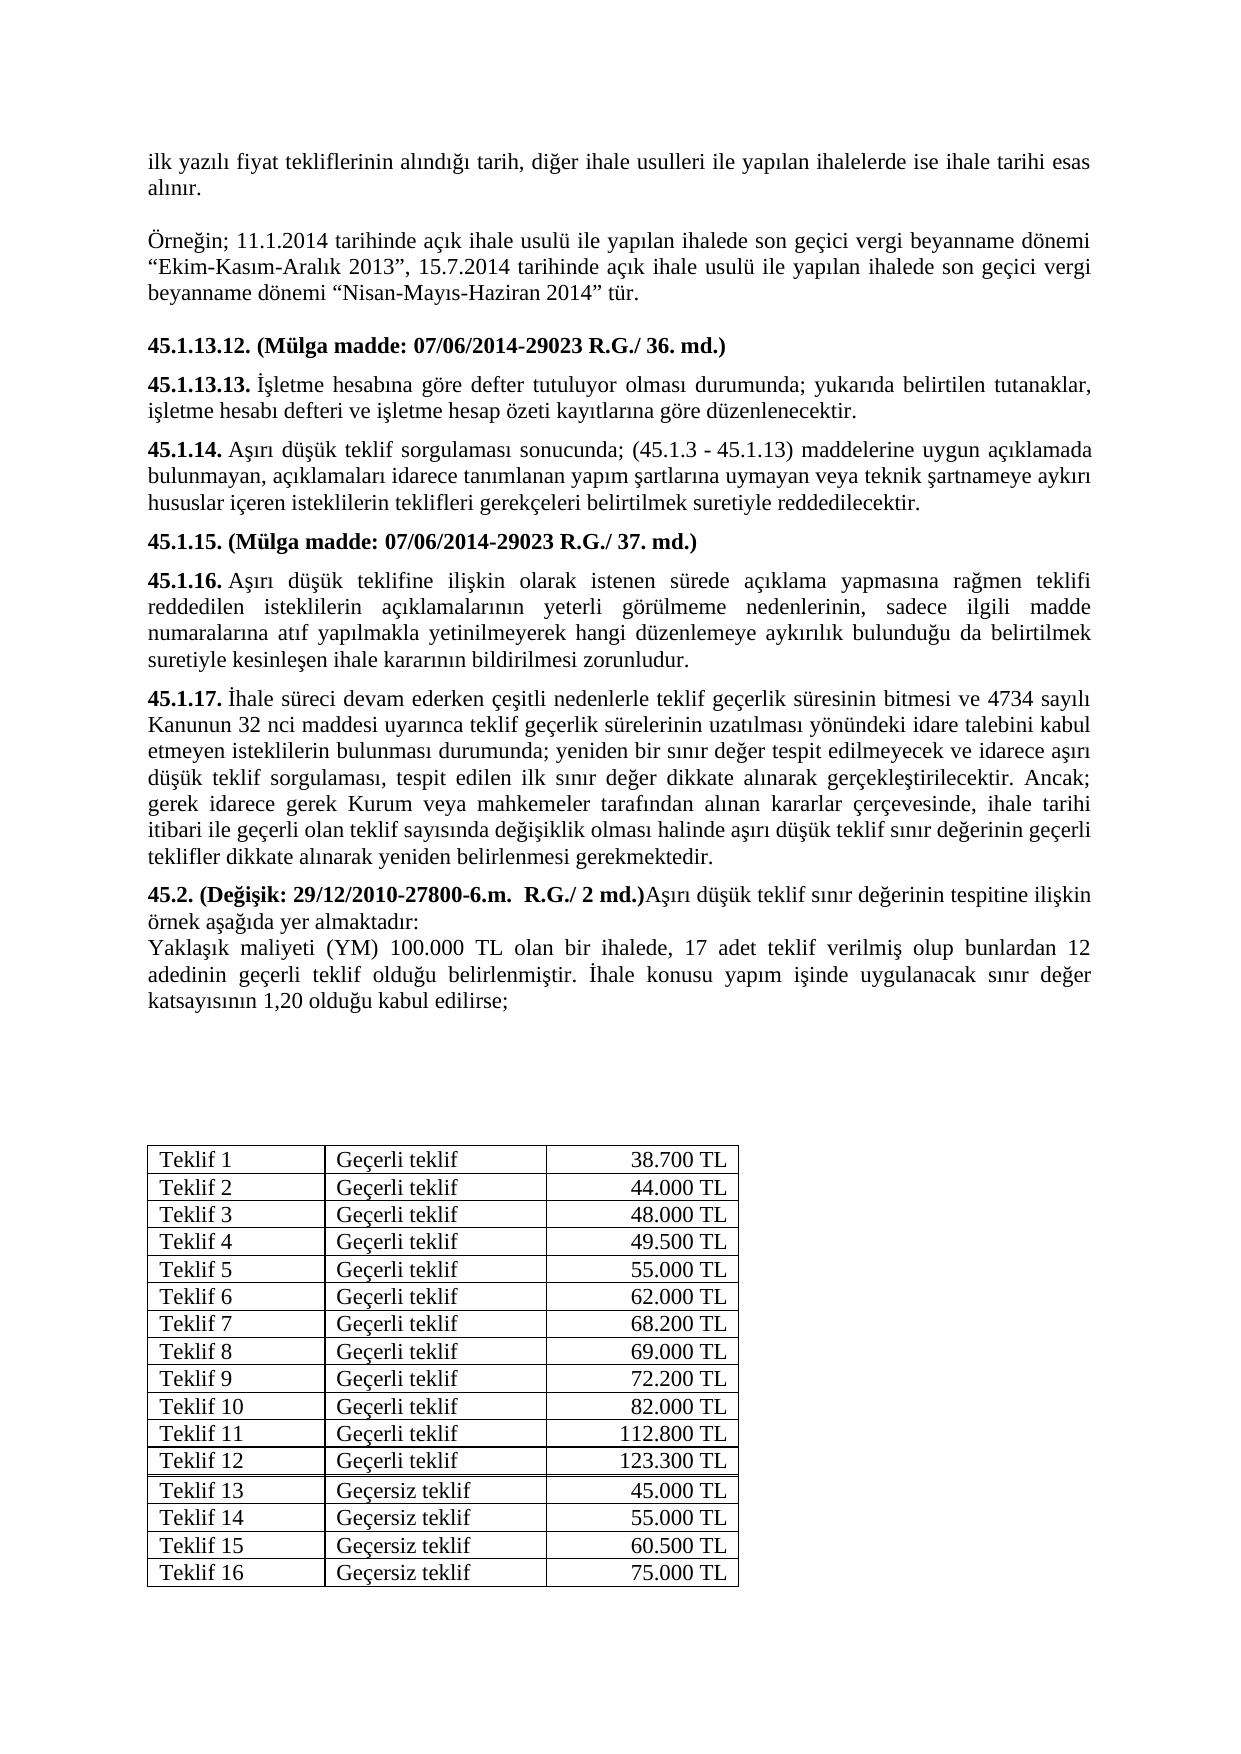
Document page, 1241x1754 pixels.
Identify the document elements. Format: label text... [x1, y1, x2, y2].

table_cell Teklif 4 [148, 1228, 324, 1255]
text 45.1.14. Aşırı düşük teklif sorgulaması sonucunda; (45.1.3 - 45.1.13) maddelerine uygun açıklamada bulunmayan, açıklamaları idarece tanımlanan yapım şartlarına uymayan veya teknik şartnameye aykırı hususlar içeren isteklilerin teklifleri gerekçeleri belirtilmek suretiyle reddedilecektir. [148, 436, 1092, 515]
text 45.1.13.12. (Mülga madde: 07/06/2014-29023 R.G./ 36. md.) [148, 332, 1092, 358]
table_cell Teklif 8 [148, 1338, 324, 1364]
table_cell 55.000 TL [547, 1256, 738, 1282]
table_cell Geçerli teklif [326, 1283, 546, 1309]
table_cell Teklif 3 [148, 1201, 324, 1227]
table_cell Geçerli teklif [326, 1420, 546, 1446]
table_cell Teklif 13 [148, 1477, 324, 1503]
table_cell Geçersiz teklif [326, 1559, 546, 1586]
table_cell Teklif 10 [148, 1393, 324, 1419]
text 45.2. (Değişik: 29/12/2010-27800-6.m. R.G./ 2 md.)Aşırı düşük teklif sınır değerinin tespitine ilişkin örnek aşağıda yer almaktadır: [148, 882, 1092, 934]
table_cell 72.200 TL [547, 1365, 738, 1392]
text Örneğin; 11.1.2014 tarihinde açık ihale usulü ile yapılan ihalede son geçici vergi beyanname dönemi “Ekim-Kasım-Aralık 2013”, 15.7.2014 tarihinde açık ihale usulü ile yapılan ihalede son geçici vergi beyanname dönemi “Nisan-Mayıs-Haziran 2014” tür. [148, 227, 1092, 306]
table_cell Teklif 11 [148, 1420, 324, 1446]
table_cell 62.000 TL [547, 1283, 738, 1309]
table_cell 48.000 TL [547, 1201, 738, 1227]
table_cell Geçersiz teklif [326, 1532, 546, 1558]
table_cell 45.000 TL [547, 1477, 738, 1503]
table_cell Geçerli teklif [326, 1393, 546, 1419]
table_cell 49.500 TL [547, 1228, 738, 1255]
table_cell 55.000 TL [547, 1504, 738, 1531]
text 45.1.13.13. İşletme hesabına göre defter tutuluyor olması durumunda; yukarıda belirtilen tutanaklar, işletme hesabı defteri ve işletme hesap özeti kayıtlarına göre düzenlenecektir. [148, 371, 1092, 424]
text 45.1.16. Aşırı düşük teklifine ilişkin olarak istenen sürede açıklama yapmasına rağmen teklifi reddedilen isteklilerin açıklamalarının yeterli görülmeme nedenlerinin, sadece ilgili madde numaralarına atıf yapılmakla yetinilmeyerek hangi düzenlemeye aykırılık bulunduğu da belirtilmek suretiyle kesinleşen ihale kararının bildirilmesi zorunludur. [148, 567, 1092, 672]
table_cell Teklif 7 [148, 1311, 324, 1337]
table_header 38.700 TL [547, 1146, 738, 1172]
table_cell Geçerli teklif [326, 1338, 546, 1364]
text Yaklaşık maliyeti (YM) 100.000 TL olan bir ihalede, 17 adet teklif verilmiş olup bunlardan 12 adedinin geçerli teklif olduğu belirlenmiştir. İhale konusu yapım işinde uygulanacak sınır değer katsayısının 1,20 olduğu kabul edilirse; [148, 934, 1092, 1013]
table_cell 69.000 TL [547, 1338, 738, 1364]
table_cell Geçerli teklif [326, 1311, 546, 1337]
table_cell Teklif 9 [148, 1365, 324, 1392]
table_header Geçerli teklif [326, 1146, 546, 1172]
table_cell Geçerli teklif [326, 1448, 546, 1474]
table_cell Teklif 12 [148, 1448, 324, 1474]
table_cell Geçerli teklif [326, 1256, 546, 1282]
table_cell Teklif 16 [148, 1559, 324, 1586]
text 45.1.17. İhale süreci devam ederken çeşitli nedenlerle teklif geçerlik süresinin bitmesi ve 4734 sayılı Kanunun 32 nci maddesi uyarınca teklif geçerlik sürelerinin uzatılması yönündeki idare talebini kabul etmeyen isteklilerin bulunması durumunda; yeniden bir sınır değer tespit edilmeyecek ve idarece aşırı düşük teklif sorgulaması, tespit edilen ilk sınır değer dikkate alınarak gerçekleştirilecektir. Ancak; gerek idarece gerek Kurum veya mahkemeler tarafından alınan kararlar çerçevesinde, ihale tarihi itibari ile geçerli olan teklif sayısında değişiklik olması halinde aşırı düşük teklif sınır değerinin geçerli teklifler dikkate alınarak yeniden belirlenmesi gerekmektedir. [148, 684, 1092, 869]
table_cell Teklif 15 [148, 1532, 324, 1558]
table_cell 60.500 TL [547, 1532, 738, 1558]
table_cell Teklif 2 [148, 1174, 324, 1200]
table_cell 112.800 TL [547, 1420, 738, 1446]
table_cell 68.200 TL [547, 1311, 738, 1337]
table_cell Teklif 6 [148, 1283, 324, 1309]
text 45.1.15. (Mülga madde: 07/06/2014-29023 R.G./ 37. md.) [148, 528, 1092, 554]
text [148, 148, 1092, 200]
table_cell Geçerli teklif [326, 1365, 546, 1392]
table_cell Geçersiz teklif [326, 1477, 546, 1503]
table_cell Geçerli teklif [326, 1228, 546, 1255]
table_cell Geçerli teklif [326, 1201, 546, 1227]
table_cell Geçerli teklif [326, 1174, 546, 1200]
table_cell 123.300 TL [547, 1448, 738, 1474]
table_header Teklif 1 [148, 1146, 324, 1172]
table_cell Teklif 5 [148, 1256, 324, 1282]
table_cell 82.000 TL [547, 1393, 738, 1419]
table_cell Geçersiz teklif [326, 1504, 546, 1531]
table_cell 75.000 TL [547, 1559, 738, 1586]
table_cell Teklif 14 [148, 1504, 324, 1531]
table_cell 44.000 TL [547, 1174, 738, 1200]
